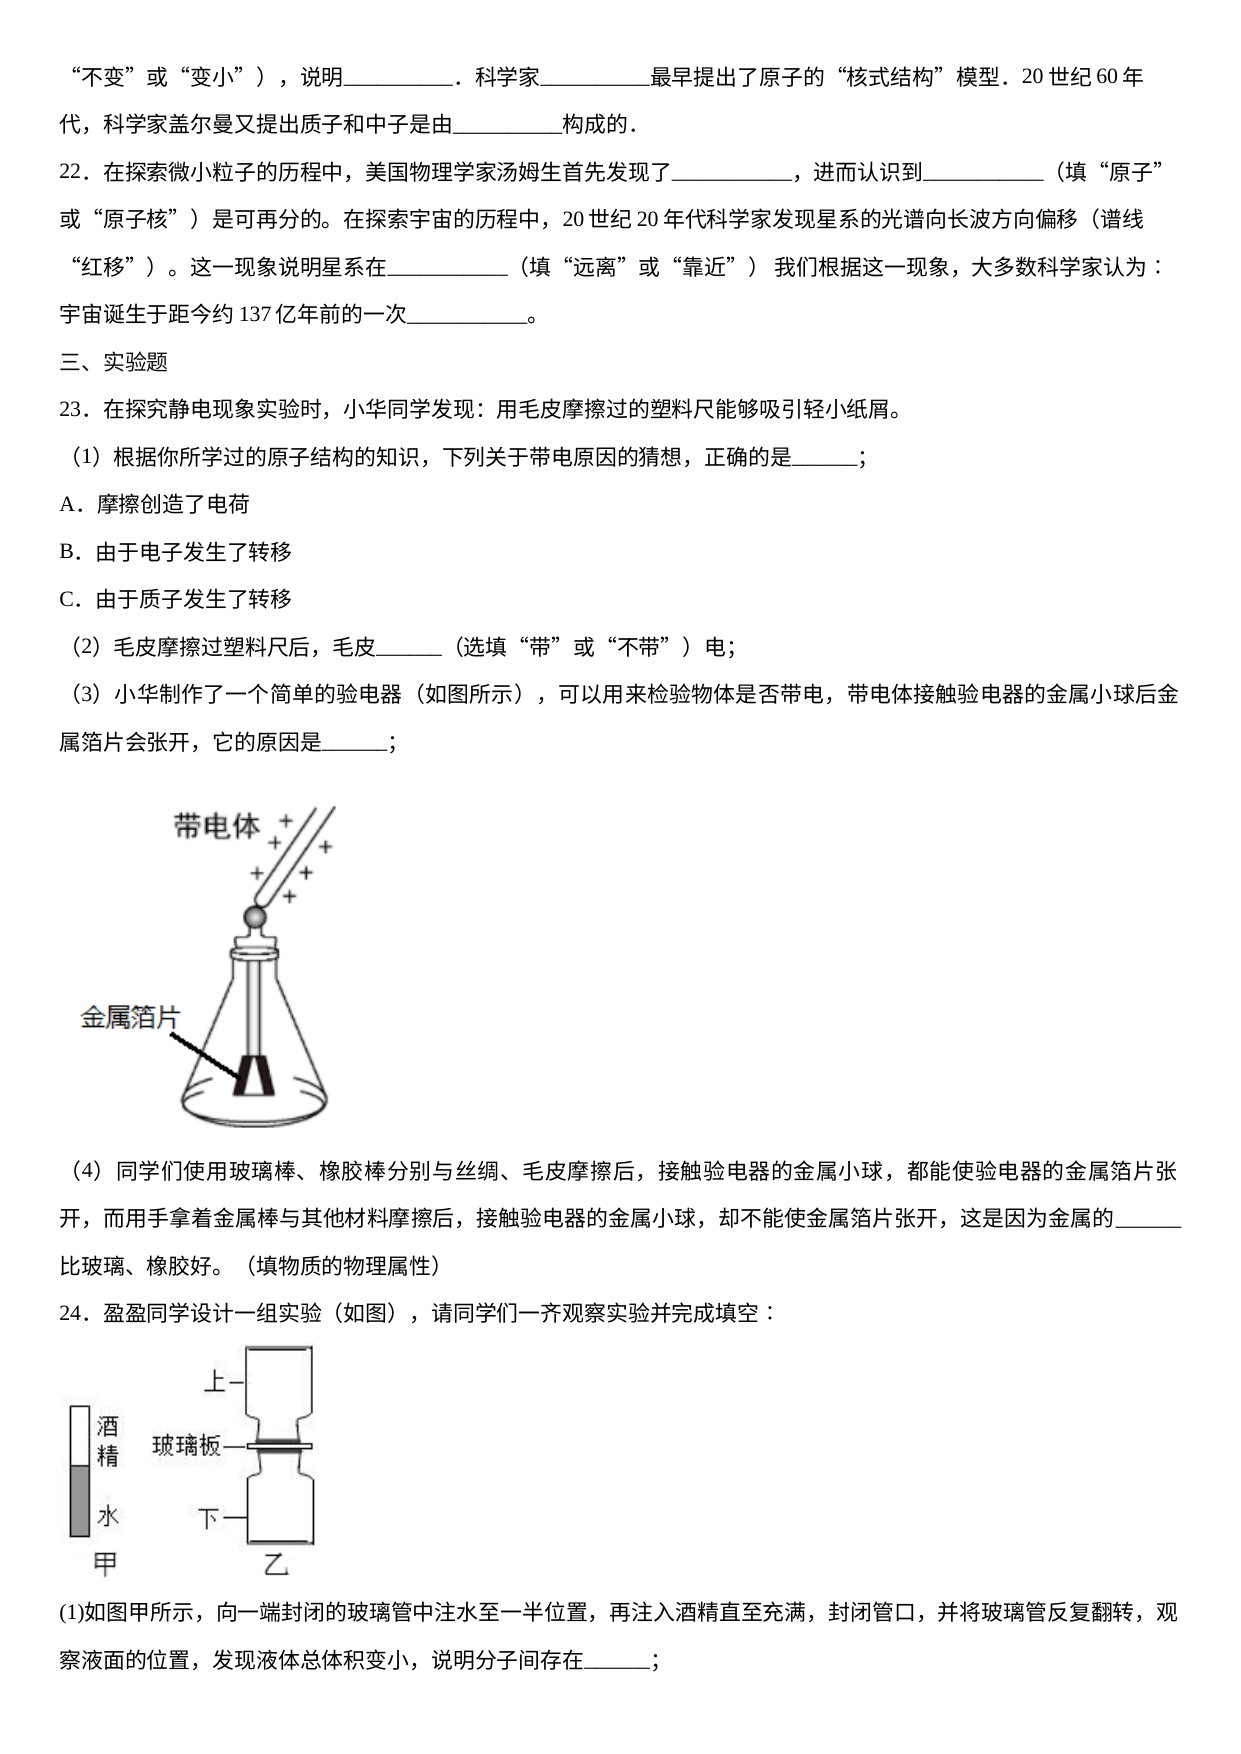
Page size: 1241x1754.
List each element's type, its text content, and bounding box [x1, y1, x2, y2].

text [59, 60, 1181, 139]
text 22．在探索微小粒子的历程中，美国物理学家汤姆生首先发现了___________，进而认识到___________（填“原子”或“原子核”）是可再分的。在探索宇宙的历程中，20世纪20年代科学家发现星系的光谱向长波方向偏移（谱线“红移”）。这一现象说明星系在___________（填“远离”或“靠近”） 我们根据这一现象，大多数科学家认为∶宇宙诞生于距今约137亿年前的一次___________。 [59, 155, 1181, 329]
text C．由于质子发生了转移 [59, 582, 1181, 614]
text （2）毛皮摩擦过塑料尺后，毛皮______（选填“带”或“不带”）电； [59, 630, 1181, 662]
text 23．在探究静电现象实验时，小华同学发现：用毛皮摩擦过的塑料尺能够吸引轻小纸屑。 [59, 392, 1181, 424]
text （3）小华制作了一个简单的验电器（如图所示），可以用来检验物体是否带电，带电体接触验电器的金属小球后金属箔片会张开，它的原因是______； [59, 677, 1181, 757]
text 三、实验题 [59, 345, 1181, 377]
text (1)如图甲所示，向一端封闭的玻璃管中注水至一半位置，再注入酒精直至充满，封闭管口，并将玻璃管反复翻转，观察液面的位置，发现液体总体积变小，说明分子间存在______； [59, 1595, 1181, 1674]
text B．由于电子发生了转移 [59, 535, 1181, 567]
text （1）根据你所学过的原子结构的知识，下列关于带电原因的猜想，正确的是______； [59, 440, 1181, 472]
text A．摩擦创造了电荷 [59, 487, 1181, 519]
text 24．盈盈同学设计一组实验（如图），请同学们一齐观察实验并完成填空∶ [59, 1296, 1181, 1328]
text （4）同学们使用玻璃棒、橡胶棒分别与丝绸、毛皮摩擦后，接触验电器的金属小球，都能使验电器的金属箔片张开，而用手拿着金属棒与其他材料摩擦后，接触验电器的金属小球，却不能使金属箔片张开，这是因为金属的______比玻璃、橡胶好。（填物质的物理属性） [59, 1154, 1181, 1280]
picture [59, 772, 367, 1142]
